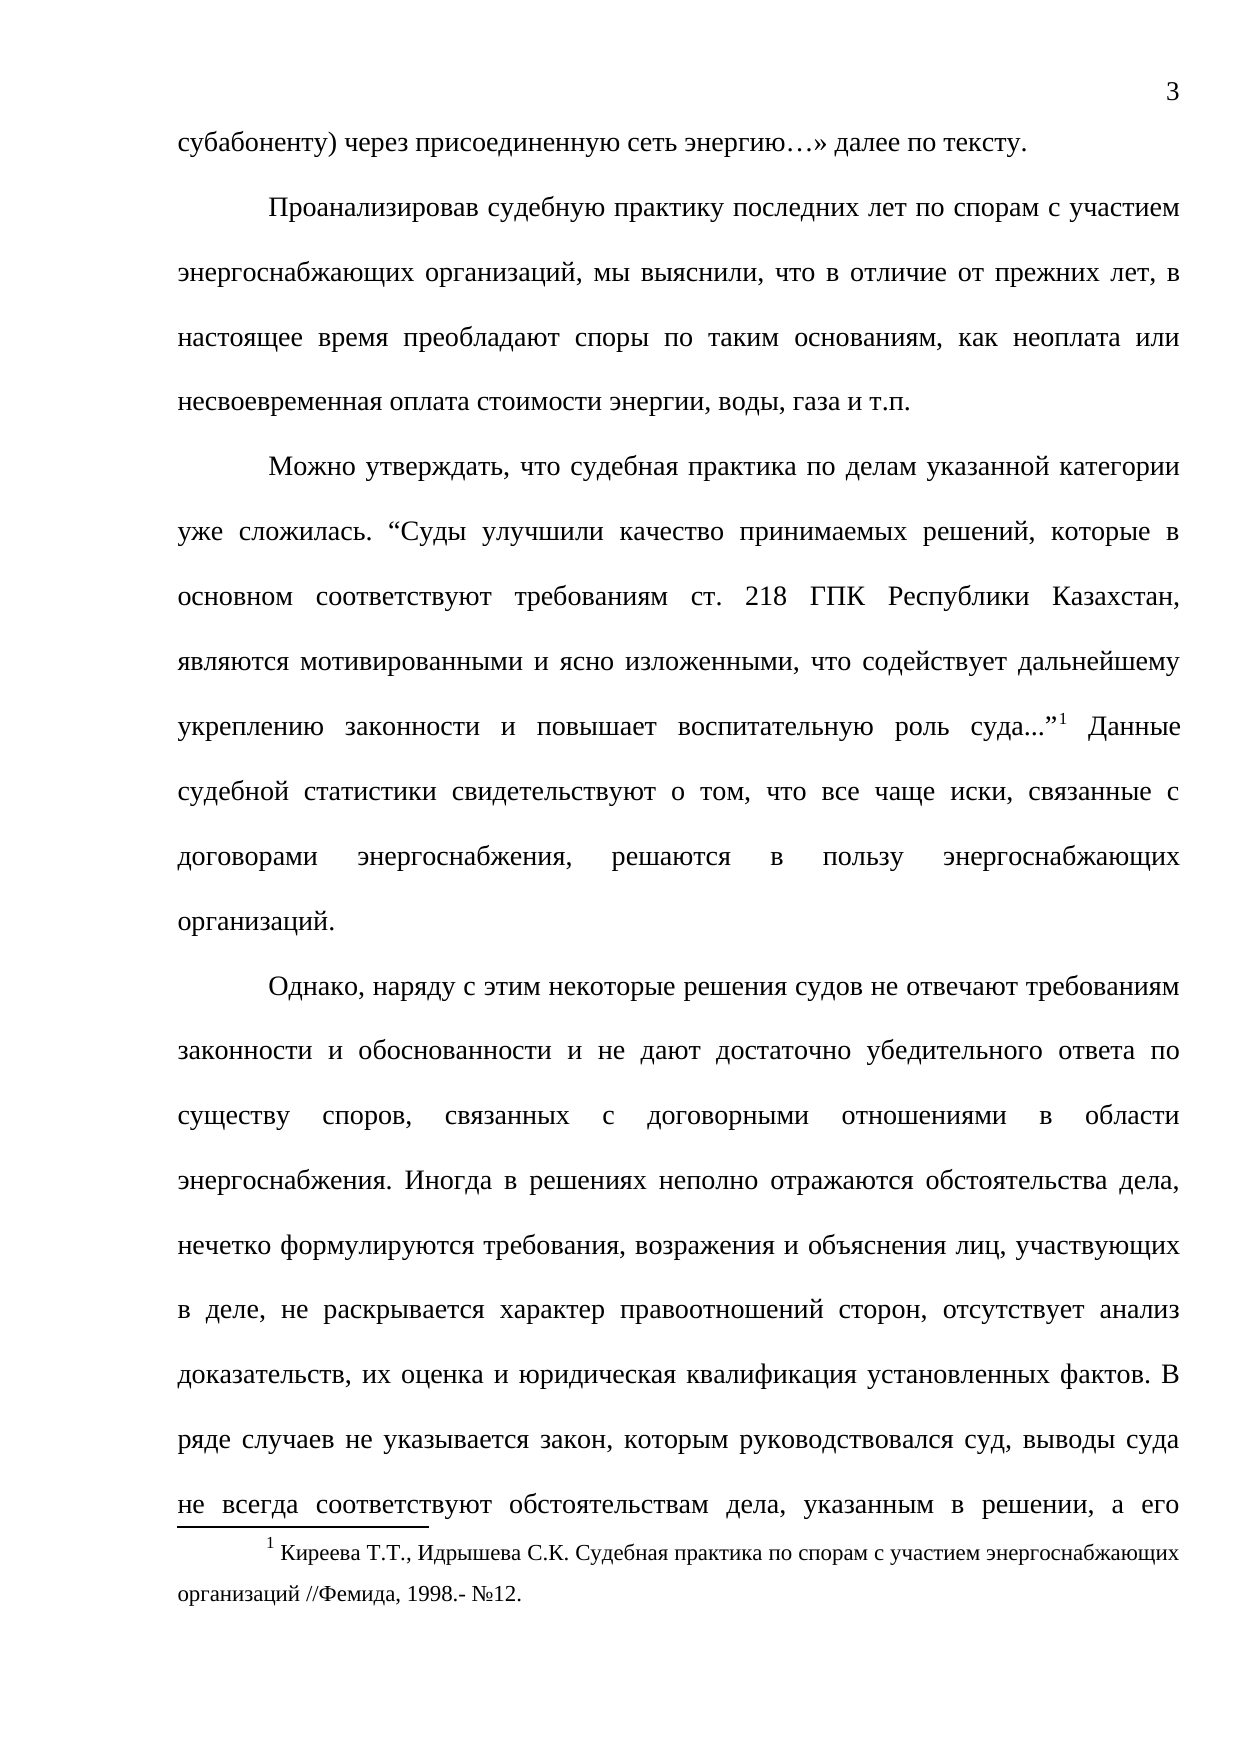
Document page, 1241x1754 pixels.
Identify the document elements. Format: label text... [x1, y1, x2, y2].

text Можно утверждать, что судебная практика по делам указанной категории уже сложилась. “Суды улучшили качество принимаемых решений, которые в основном соответствуют требованиям ст. 218 ГПК Республики Казахстан, являются мотивированными и ясно изложенными, что содействует дальнейшему укреплению законности и повышает воспитательную роль суда...” Данные судебной статистики свидетельствуют о том, что все чаще иски, связанные с договорами энергоснабжения, решаются в пользу энергоснабжающих организаций. [177, 449, 1181, 936]
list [177, 125, 1181, 158]
text Проанализировав судебную практику последних лет по спорам с участием энергоснабжающих организаций, мы выяснили, что в отличие от прежних лет, в настоящее время преобладают споры по таким основаниям, как неоплата или несвоевременная оплата стоимости энергии, воды, газа и т.п. [177, 190, 1181, 417]
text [177, 969, 1181, 1519]
